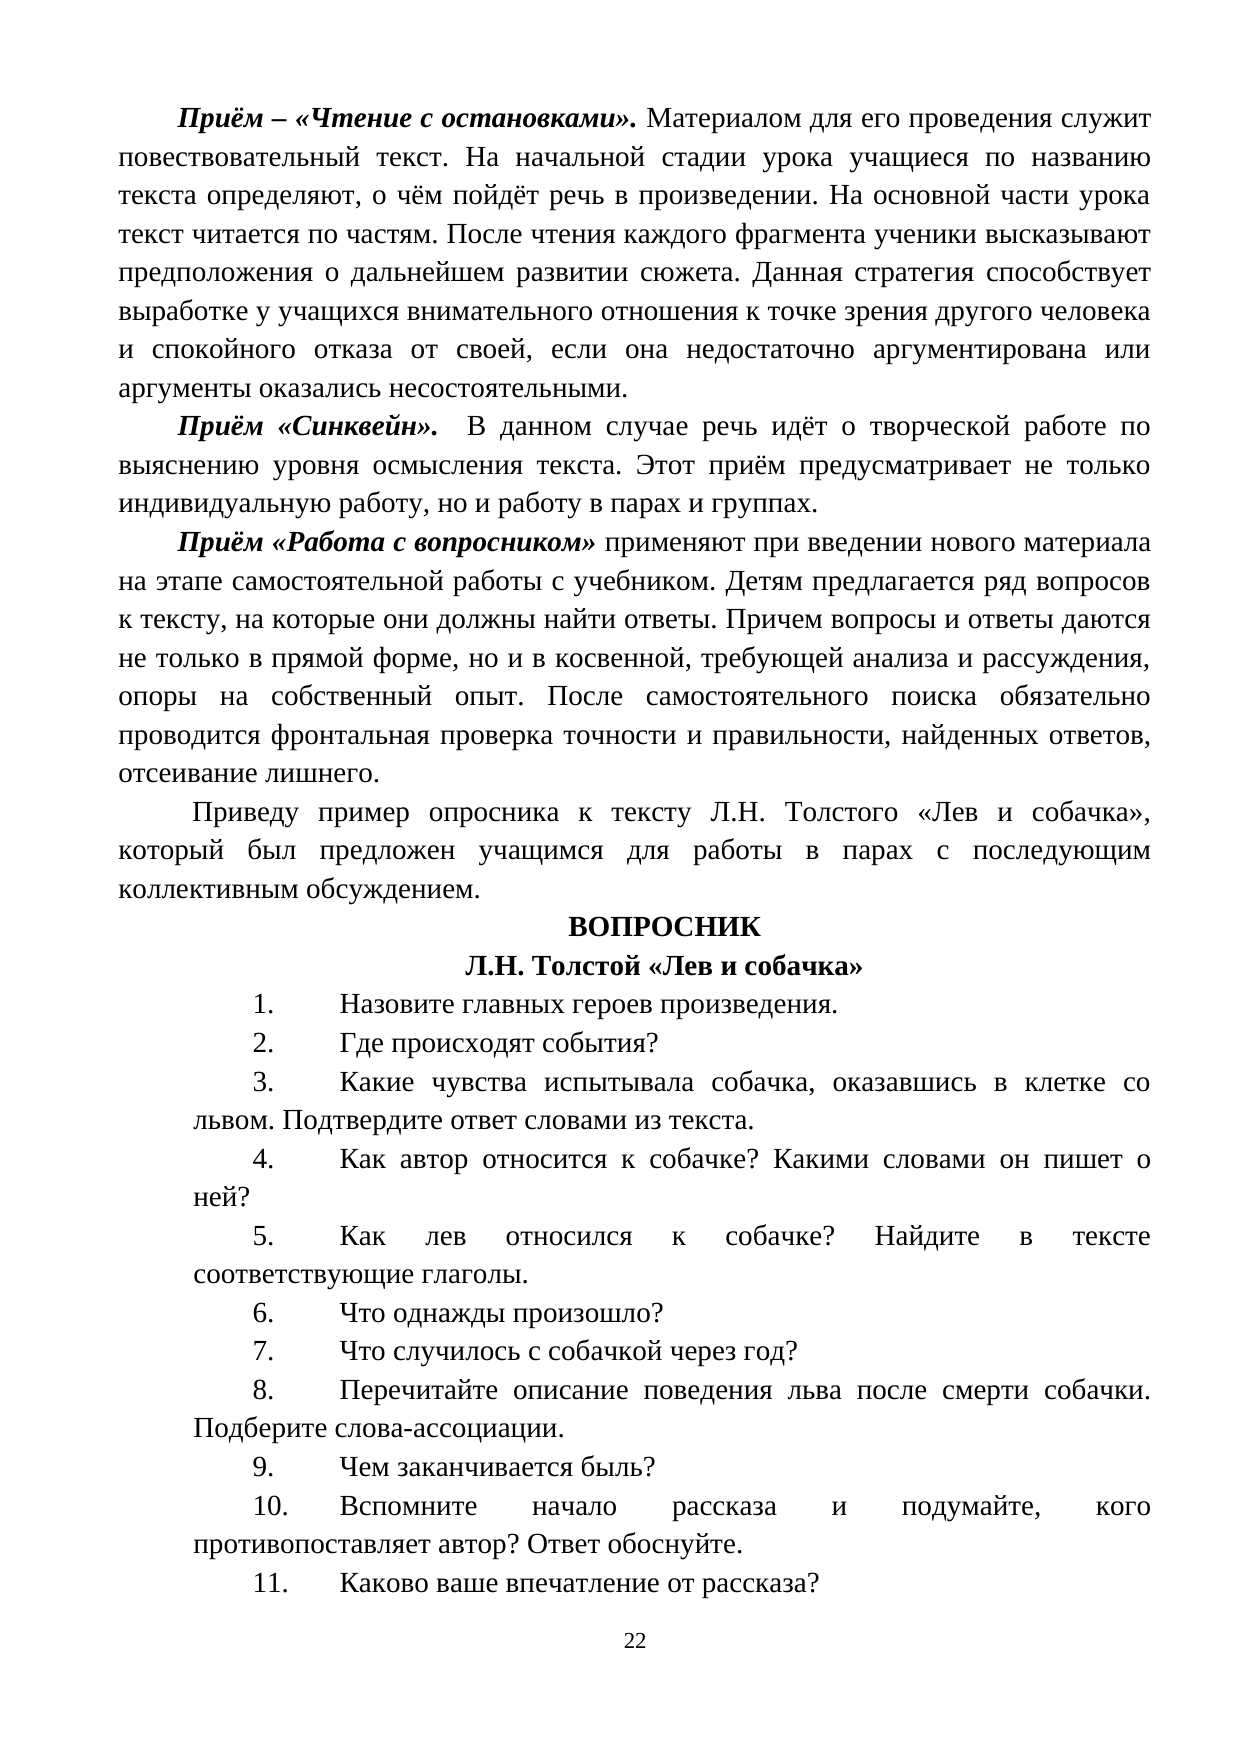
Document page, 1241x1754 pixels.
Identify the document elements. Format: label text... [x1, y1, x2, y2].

list Что однажды произошло? [193, 1295, 1152, 1328]
text Приём – «Чтение с остановками». Материалом для его проведения служит повествовательный текст. На начальной стадии урока учащиеся по названию текста определяют, о чём пойдёт речь в произведении. На основной части урока текст читается по частям. После чтения каждого фрагмента ученики высказывают предположения о дальнейшем развитии сюжета. Данная стратегия способствует выработке у учащихся внимательного отношения к точке зрения другого человека и спокойного отказа от своей, если она недостаточно аргументирована или аргументы оказались несостоятельными. [118, 100, 1152, 403]
list Вспомните начало рассказа и подумайте, кого противопоставляет автор? Ответ обоснуйте. [193, 1488, 1152, 1560]
text Приём «Синквейн». В данном случае речь идёт о творческой работе по выяснению уровня осмысления текста. Этот приём предусматривает не только индивидуальную работу, но и работу в парах и группах. [118, 408, 1152, 519]
list Что случилось с собачкой через год? [193, 1333, 1152, 1367]
list Каково ваше впечатление от рассказа? [193, 1565, 1152, 1598]
text Л.Н. Толстой «Лев и собачка» [118, 948, 1152, 982]
list Чем заканчивается быль? [193, 1449, 1152, 1483]
text Приведу пример опросника к тексту Л.Н. Толстого «Лев и собачка», который был предложен учащимся для работы в парах с последующим коллективным обсуждением. [118, 794, 1152, 904]
list Как автор относится к собачке? Какими словами он пишет о ней? [193, 1141, 1152, 1213]
list Где происходят события? [193, 1025, 1152, 1059]
list Назовите главных героев произведения. [193, 987, 1152, 1020]
list Перечитайте описание поведения льва после смерти собачки. Подберите слова-ассоциации. [193, 1372, 1152, 1444]
list Какие чувства испытывала собачка, оказавшись в клетке со львом. Подтвердите ответ словами из текста. [193, 1064, 1152, 1136]
text Приём «Работа с вопросником» применяют при введении нового материала на этапе самостоятельной работы с учебником. Детям предлагается ряд вопросов к тексту, на которые они должны найти ответы. Причем вопросы и ответы даются не только в прямой форме, но и в косвенной, требующей анализа и рассуждения, опоры на собственный опыт. После самостоятельного поиска обязательно проводится фронтальная проверка точности и правильности, найденных ответов, отсеивание лишнего. [118, 524, 1152, 789]
text ВОПРОСНИК [118, 909, 1152, 943]
list Как лев относился к собачке? Найдите в тексте соответствующие глаголы. [193, 1218, 1152, 1290]
